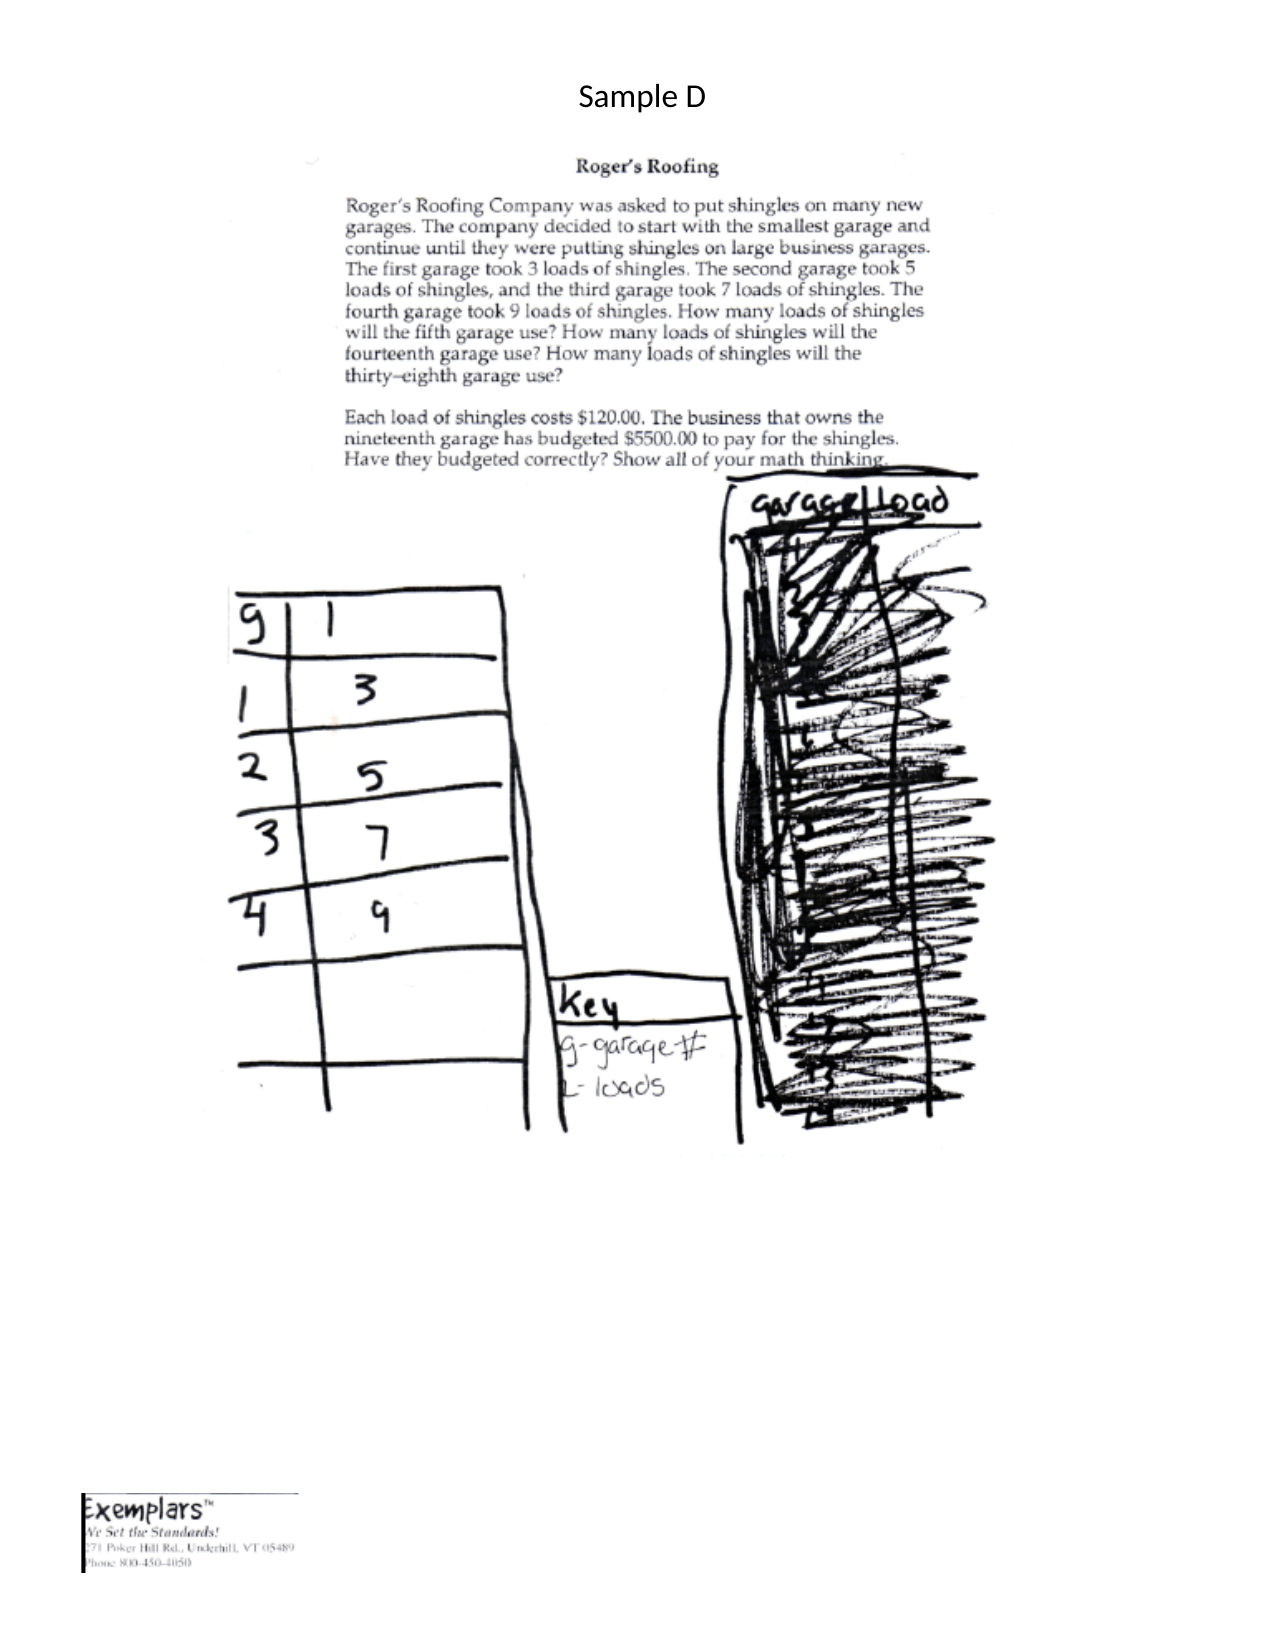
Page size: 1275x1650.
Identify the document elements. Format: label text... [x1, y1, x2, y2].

text Sample D [94, 75, 1191, 116]
